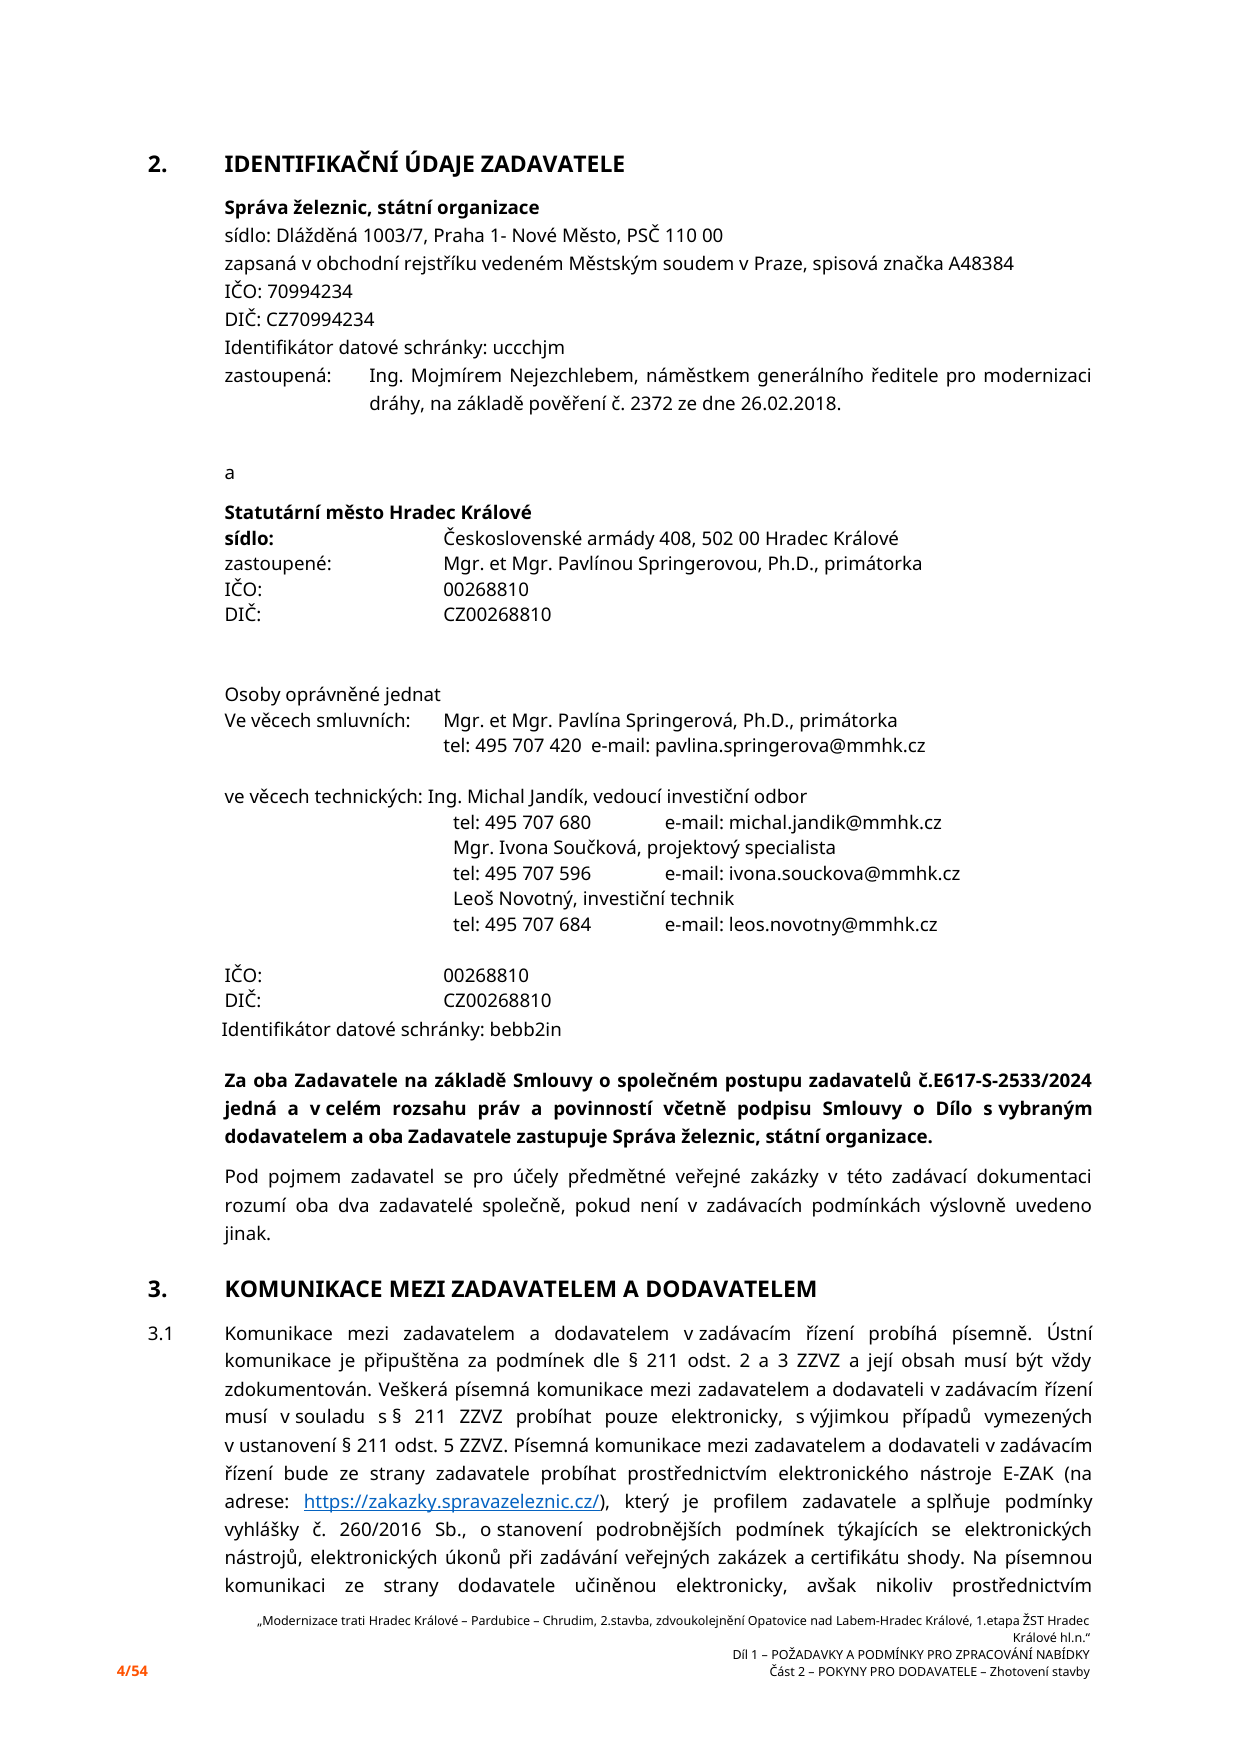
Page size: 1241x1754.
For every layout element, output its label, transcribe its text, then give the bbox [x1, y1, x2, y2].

text Za oba Zadavatele na základě Smlouvy o společném postupu zadavatelů č.E617-S-2533/2024 jedná a v celém rozsahu práv a povinností včetně podpisu Smlouvy o Dílo s vybraným dodavatelem a oba Zadavatele zastupuje Správa železnic, státní organizace. [224, 1067, 1093, 1149]
text Správa železnic, státní organizace [224, 194, 1093, 220]
text sídlo: Dlážděná 1003/7, Praha 1- Nové Město, PSČ 110 00 [224, 222, 1093, 248]
text Ve věcech smluvních: Mgr. et Mgr. Pavlína Springerová, Ph.D., primátorka [224, 707, 1093, 732]
text IČO: 00268810 [224, 576, 1093, 602]
text IDENTIFIKAČNÍ ÚDAJE ZADAVATELE [148, 147, 1093, 179]
text tel: 495 707 680 e-mail: michal.jandik@mmhk.cz [224, 809, 1093, 834]
text ve věcech technických: Ing. Michal Jandík, vedoucí investiční odbor [224, 783, 1093, 809]
text DIČ: CZ00268810 [224, 602, 1093, 627]
text DIČ: CZ00268810 [224, 988, 1093, 1013]
text IČO: 70994234 [224, 278, 1093, 304]
text Mgr. Ivona Součková, projektový specialista [224, 834, 1093, 860]
text tel: 495 707 420 e-mail: pavlina.springerova@mmhk.cz [224, 732, 1093, 758]
text Statutární město Hradec Králové [224, 499, 1093, 525]
text Identifikátor datové schránky: bebb2in [185, 1013, 1093, 1042]
text zapsaná v obchodní rejstříku vedeném Městským soudem v Praze, spisová značka A48384 [224, 250, 1093, 276]
text tel: 495 707 596 e-mail: ivona.souckova@mmhk.cz [224, 860, 1093, 886]
text Osoby oprávněné jednat [224, 681, 1093, 707]
text a [224, 459, 1093, 484]
text Pod pojmem zadavatel se pro účely předmětné veřejné zakázky v této zadávací dokumentaci rozumí oba dva zadavatelé společně, pokud není v zadávacích podmínkách výslovně uvedeno jinak. [224, 1164, 1093, 1245]
text IČO: 00268810 [224, 962, 1093, 988]
text sídlo: Československé armády 408, 502 00 Hradec Králové [224, 525, 1093, 551]
text DIČ: CZ70994234 [224, 306, 1093, 332]
text zastoupené: Mgr. et Mgr. Pavlínou Springerovou, Ph.D., primátorka [224, 551, 1093, 576]
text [148, 1320, 1093, 1597]
text tel: 495 707 684 e-mail: leos.novotny@mmhk.cz [224, 911, 1093, 937]
text Identifikátor datové schránky: uccchjm [224, 334, 1093, 360]
text Leoš Novotný, investiční technik [224, 886, 1093, 911]
text KOMUNIKACE MEZI ZADAVATELEM a DODAVATELEM [148, 1273, 1093, 1304]
text zastoupená: Ing. Mojmírem Nejezchlebem, náměstkem generálního ředitele pro modernizaci dráhy, na základě pověření č. 2372 ze dne 26.02.2018. [224, 362, 1093, 416]
